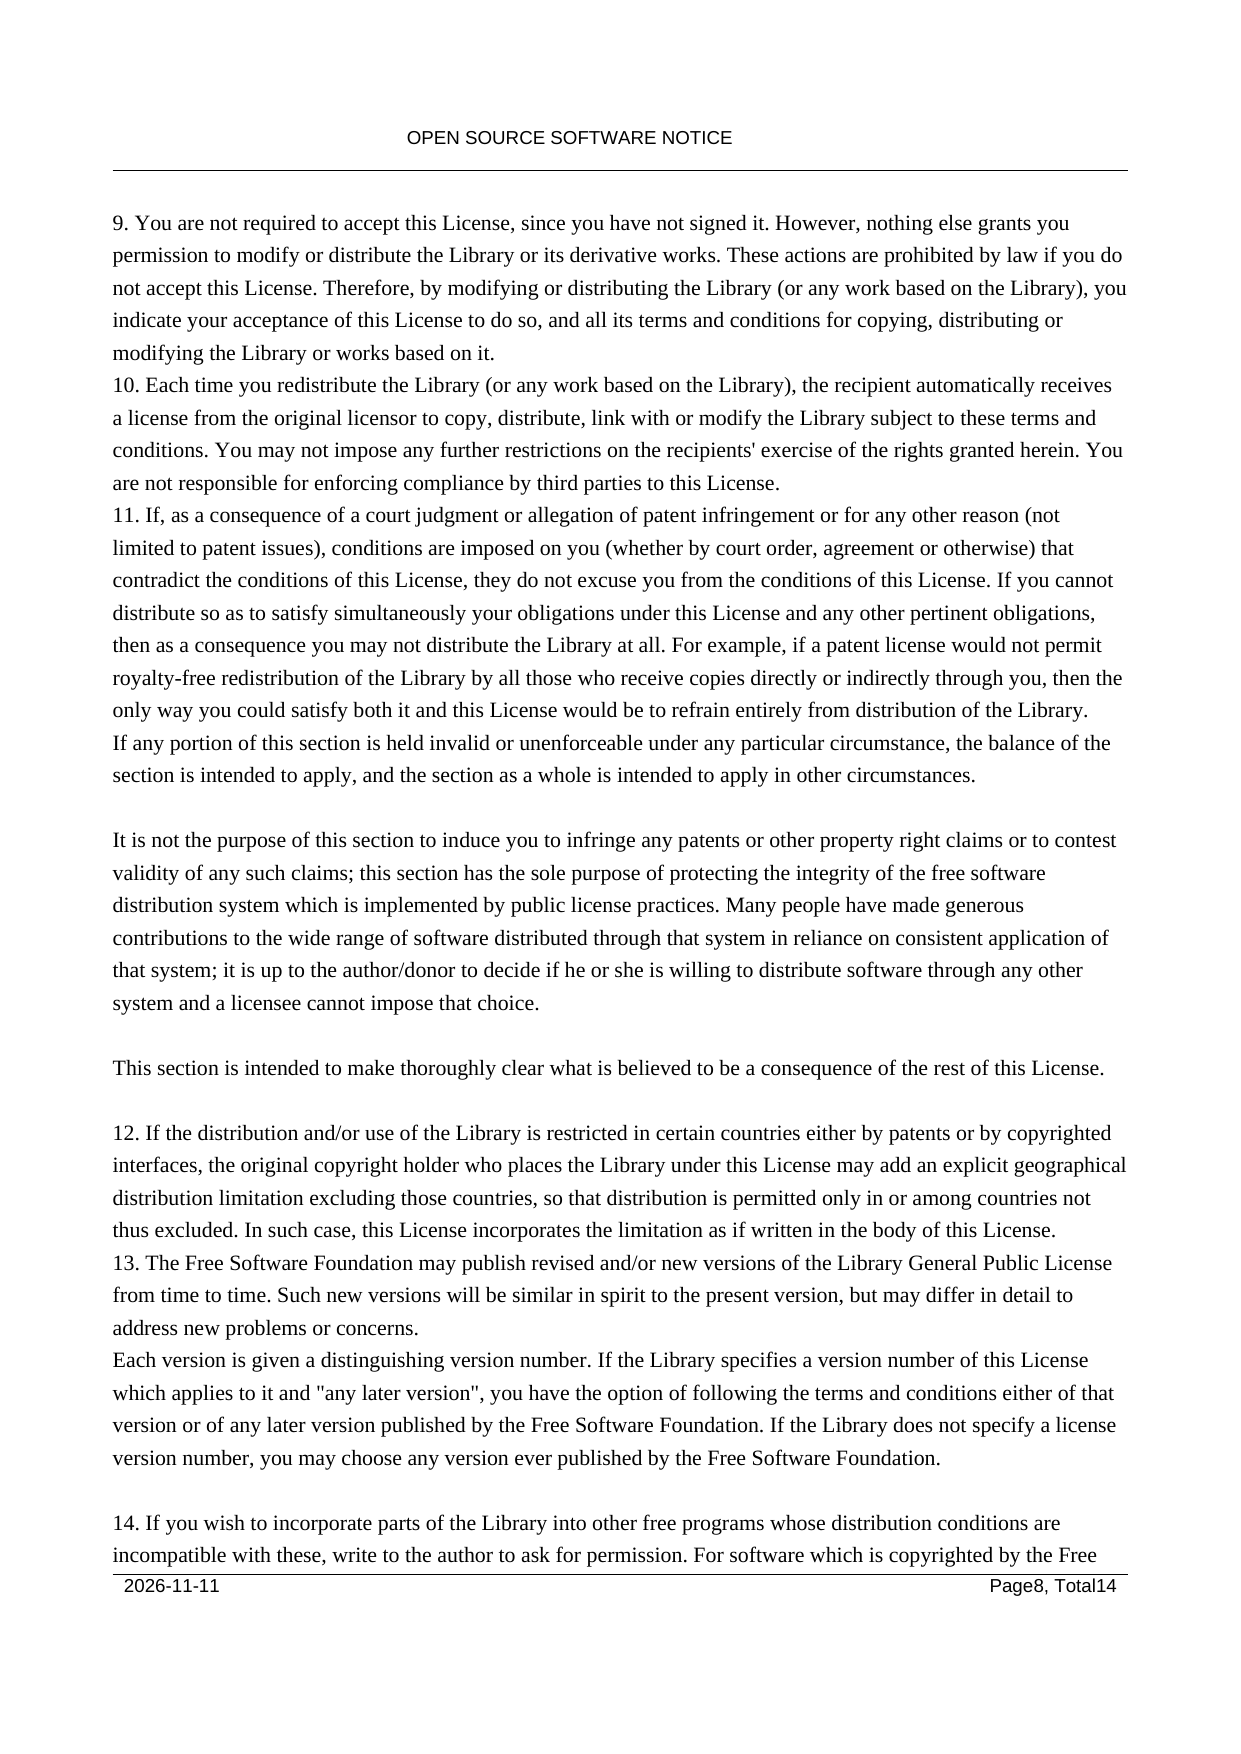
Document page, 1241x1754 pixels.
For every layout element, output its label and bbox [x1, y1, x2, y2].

text [112, 206, 1128, 1571]
